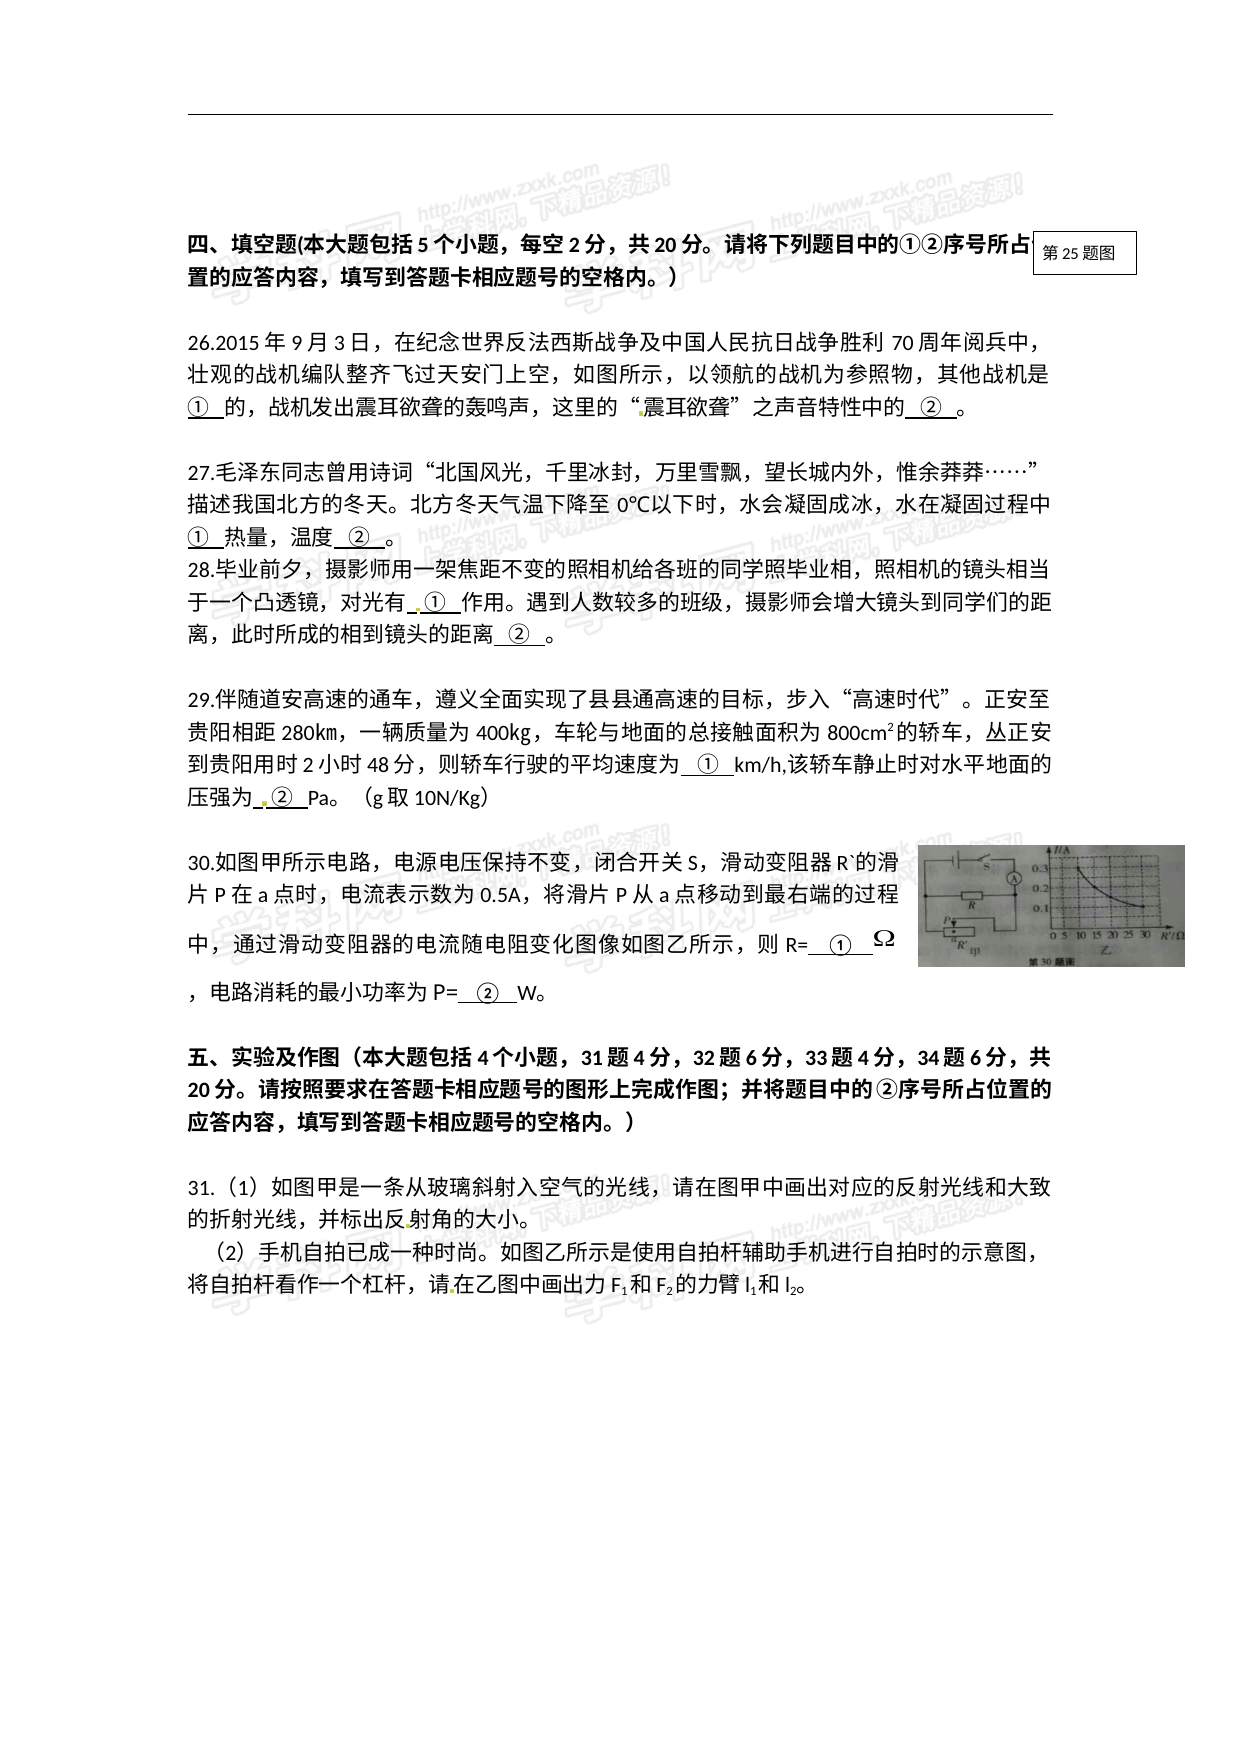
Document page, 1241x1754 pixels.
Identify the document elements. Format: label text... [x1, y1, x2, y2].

list 填空题(本大题包括5个小题，每空2分，共20分。请将下列题目中的①②序号所占位置的应答内容，填写到答题卡相应题号的空格内。） [187, 227, 1053, 292]
list 如图甲所示电路，电源电压保持不变，闭合开关S，滑动变阻器R`的滑片P在a点时，电流表示数为0.5A，将滑片P从a点移动到最右端的过程中，通过滑动变阻器的电流随电阻变化图像如图乙所示，则R= ① ，电路消耗的最小功率为P= ② W。 [187, 844, 1053, 1007]
list 毛泽东同志曾用诗词“北国风光，千里冰封，万里雪飘，望长城内外，惟余莽莽……”描述我国北方的冬天。北方冬天气温下降至0℃以下时，水会凝固成冰，水在凝固过程中 ① 热量，温度 ② 。 [187, 454, 1053, 552]
list 毕业前夕，摄影师用一架焦距不变的照相机给各班的同学照毕业相，照相机的镜头相当于一个凸透镜，对光有 ① 作用。遇到人数较多的班级，摄影师会增大镜头到同学们的距离，此时所成的相到镜头的距离 ② 。 [187, 552, 1053, 649]
list （1）如图甲是一条从玻璃斜射入空气的光线，请在图甲中画出对应的反射光线和大致的折射光线，并标出反射角的大小。 [187, 1169, 1053, 1234]
list 伴随道安高速的通车，遵义全面实现了县县通高速的目标，步入“高速时代”。正安至贵阳相距280㎞，一辆质量为400㎏，车轮与地面的总接触面积为800cm2的轿车，丛正安到贵阳用时2小时48分，则轿车行驶的平均速度为 ① km/h,该轿车静止时对水平地面的压强为 ② Pa。（g取10N/Kg） [187, 682, 1053, 812]
list 实验及作图（本大题包括4个小题，31题4分，32题6分，33题4分，34题6分，共20分。请按照要求在答题卡相应题号的图形上完成作图；并将题目中的②序号所占位置的应答内容，填写到答题卡相应题号的空格内。） [187, 1039, 1053, 1137]
text （2）手机自拍已成一种时尚。如图乙所示是使用自拍杆辅助手机进行自拍时的示意图，将自拍杆看作一个杠杆，请在乙图中画出力F1和F2的力臂l1和l2。 [187, 1234, 1053, 1299]
picture [918, 845, 1185, 967]
picture [186, 90, 1052, 1388]
text 26.2015年9月3日，在纪念世界反法西斯战争及中国人民抗日战争胜利70周年阅兵中，壮观的战机编队整齐飞过天安门上空，如图所示，以领航的战机为参照物，其他战机是 ① 的，战机发出震耳欲聋的轰鸣声，这里的“震耳欲聋”之声音特性中的 ② 。 [187, 324, 1053, 422]
